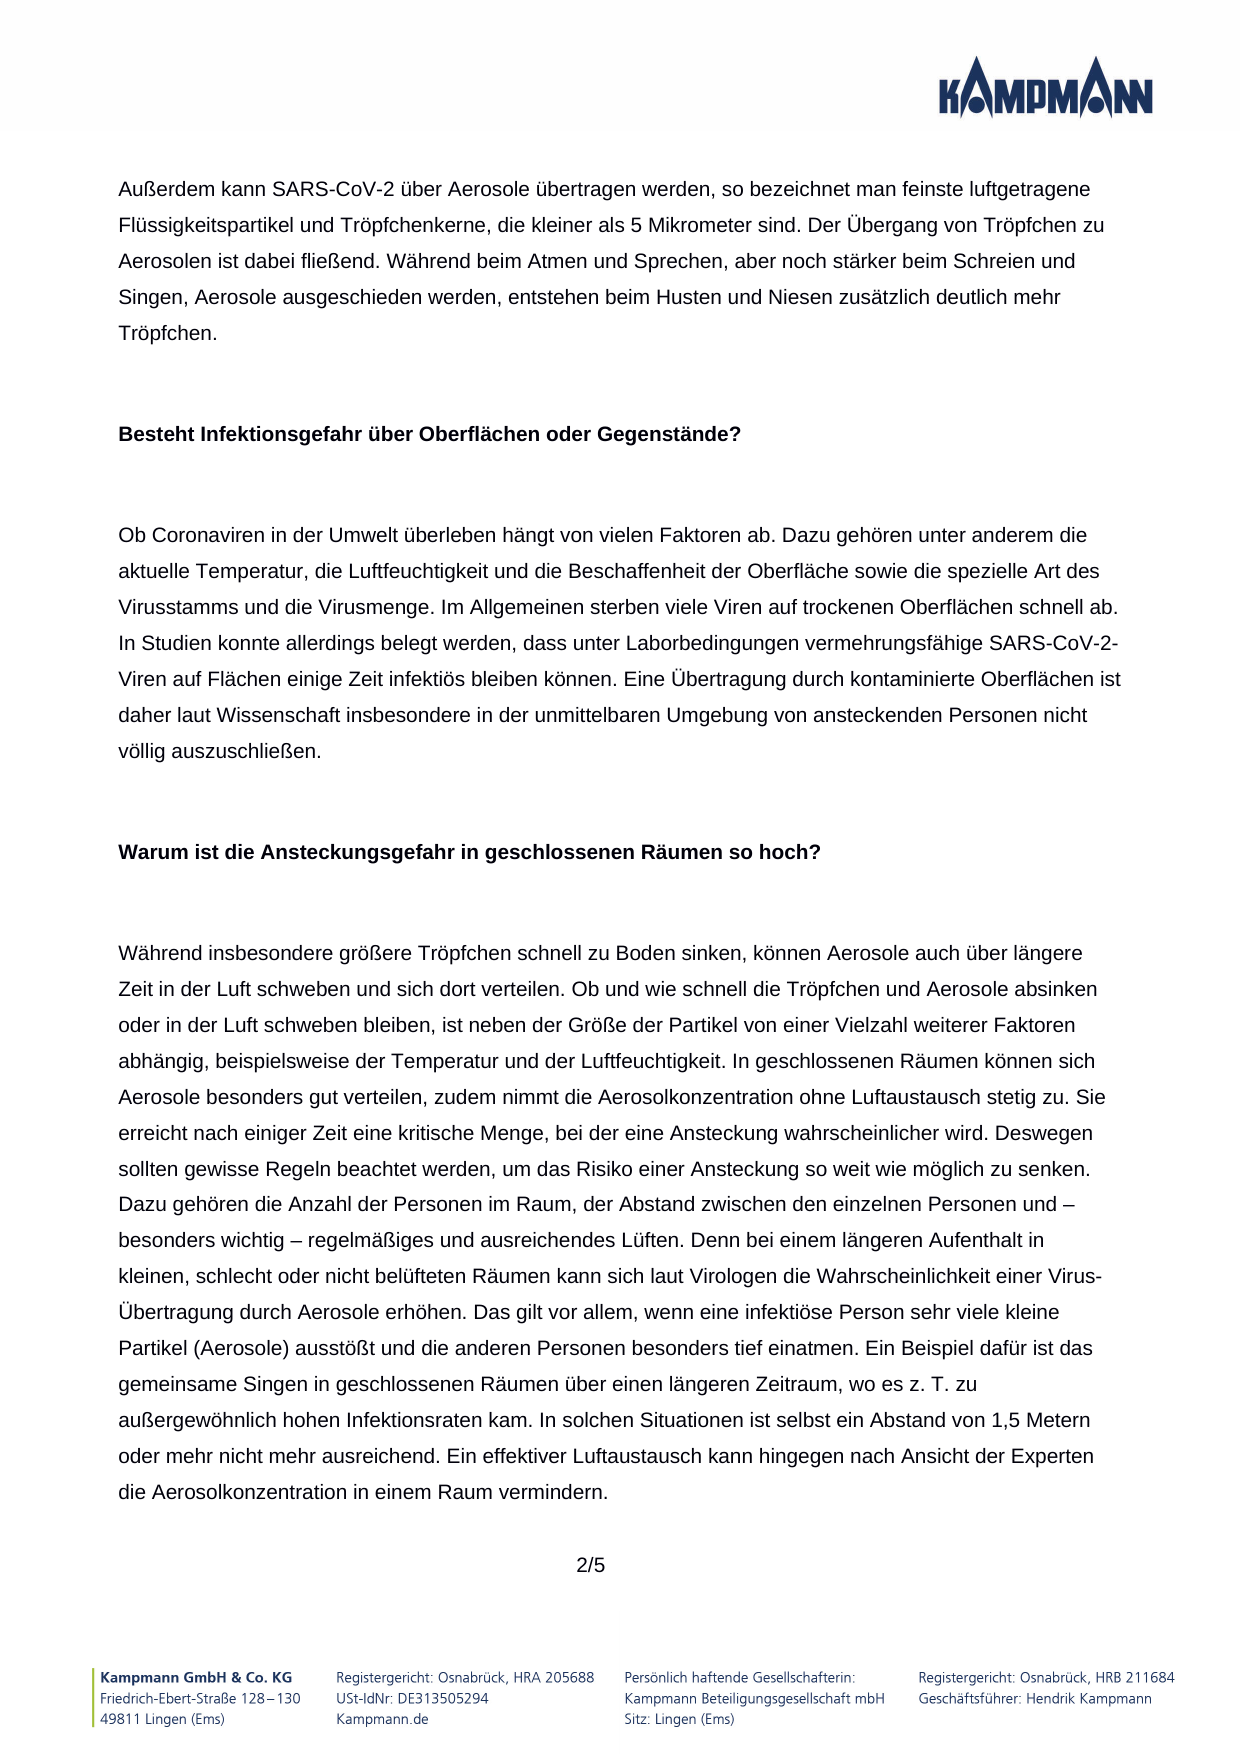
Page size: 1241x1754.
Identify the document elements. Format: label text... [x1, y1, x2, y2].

text Warum ist die Ansteckungsgefahr in geschlossenen Räumen so hoch? [118, 840, 1122, 864]
picture [0, 1611, 1239, 1754]
text Während insbesondere größere Tröpfchen schnell zu Boden sinken, können Aerosole auch über längere Zeit in der Luft schweben und sich dort verteilen. Ob und wie schnell die Tröpfchen und Aerosole absinken oder in der Luft schweben bleiben, ist neben der Größe der Partikel von einer Vielzahl weiterer Faktoren abhängig, beispielsweise der Temperatur und der Luftfeuchtigkeit. In geschlossenen Räumen können sich Aerosole besonders gut verteilen, zudem nimmt die Aerosolkonzentration ohne Luftaustausch stetig zu. Sie erreicht nach einiger Zeit eine kritische Menge, bei der eine Ansteckung wahrscheinlicher wird. Deswegen sollten gewisse Regeln beachtet werden, um das Risiko einer Ansteckung so weit wie möglich zu senken. Dazu gehören die Anzahl der Personen im Raum, der Abstand zwischen den einzelnen Personen und – besonders wichtig – regelmäßiges und ausreichendes Lüften. Denn bei einem längeren Aufenthalt in kleinen, schlecht oder nicht belüfteten Räumen kann sich laut Virologen die Wahrscheinlichkeit einer Virus-Übertragung durch Aerosole erhöhen. Das gilt vor allem, wenn eine infektiöse Person sehr viele kleine Partikel (Aerosole) ausstößt und die anderen Personen besonders tief einatmen. Ein Beispiel dafür ist das gemeinsame Singen in geschlossenen Räumen über einen längeren Zeitraum, wo es z. T. zu außergewöhnlich hohen Infektionsraten kam. In solchen Situationen ist selbst ein Abstand von 1,5 Metern oder mehr nicht mehr ausreichend. Ein effektiver Luftaustausch kann hingegen nach Ansicht der Experten die Aerosolkonzentration in einem Raum vermindern. [118, 941, 1122, 1504]
text Besteht Infektionsgefahr über Oberflächen oder Gegenstände? [118, 422, 1122, 446]
picture [0, 0, 1241, 131]
text Ob Coronaviren in der Umwelt überleben hängt von vielen Faktoren ab. Dazu gehören unter anderem die aktuelle Temperatur, die Luftfeuchtigkeit und die Beschaffenheit der Oberfläche sowie die spezielle Art des Virusstamms und die Virusmenge. Im Allgemeinen sterben viele Viren auf trockenen Oberflächen schnell ab. In Studien konnte allerdings belegt werden, dass unter Laborbedingungen vermehrungsfähige SARS-CoV-2-Viren auf Flächen einige Zeit infektiös bleiben können. Eine Übertragung durch kontaminierte Oberflächen ist daher laut Wissenschaft insbesondere in der unmittelbaren Umgebung von ansteckenden Personen nicht völlig auszuschließen. [118, 523, 1122, 763]
